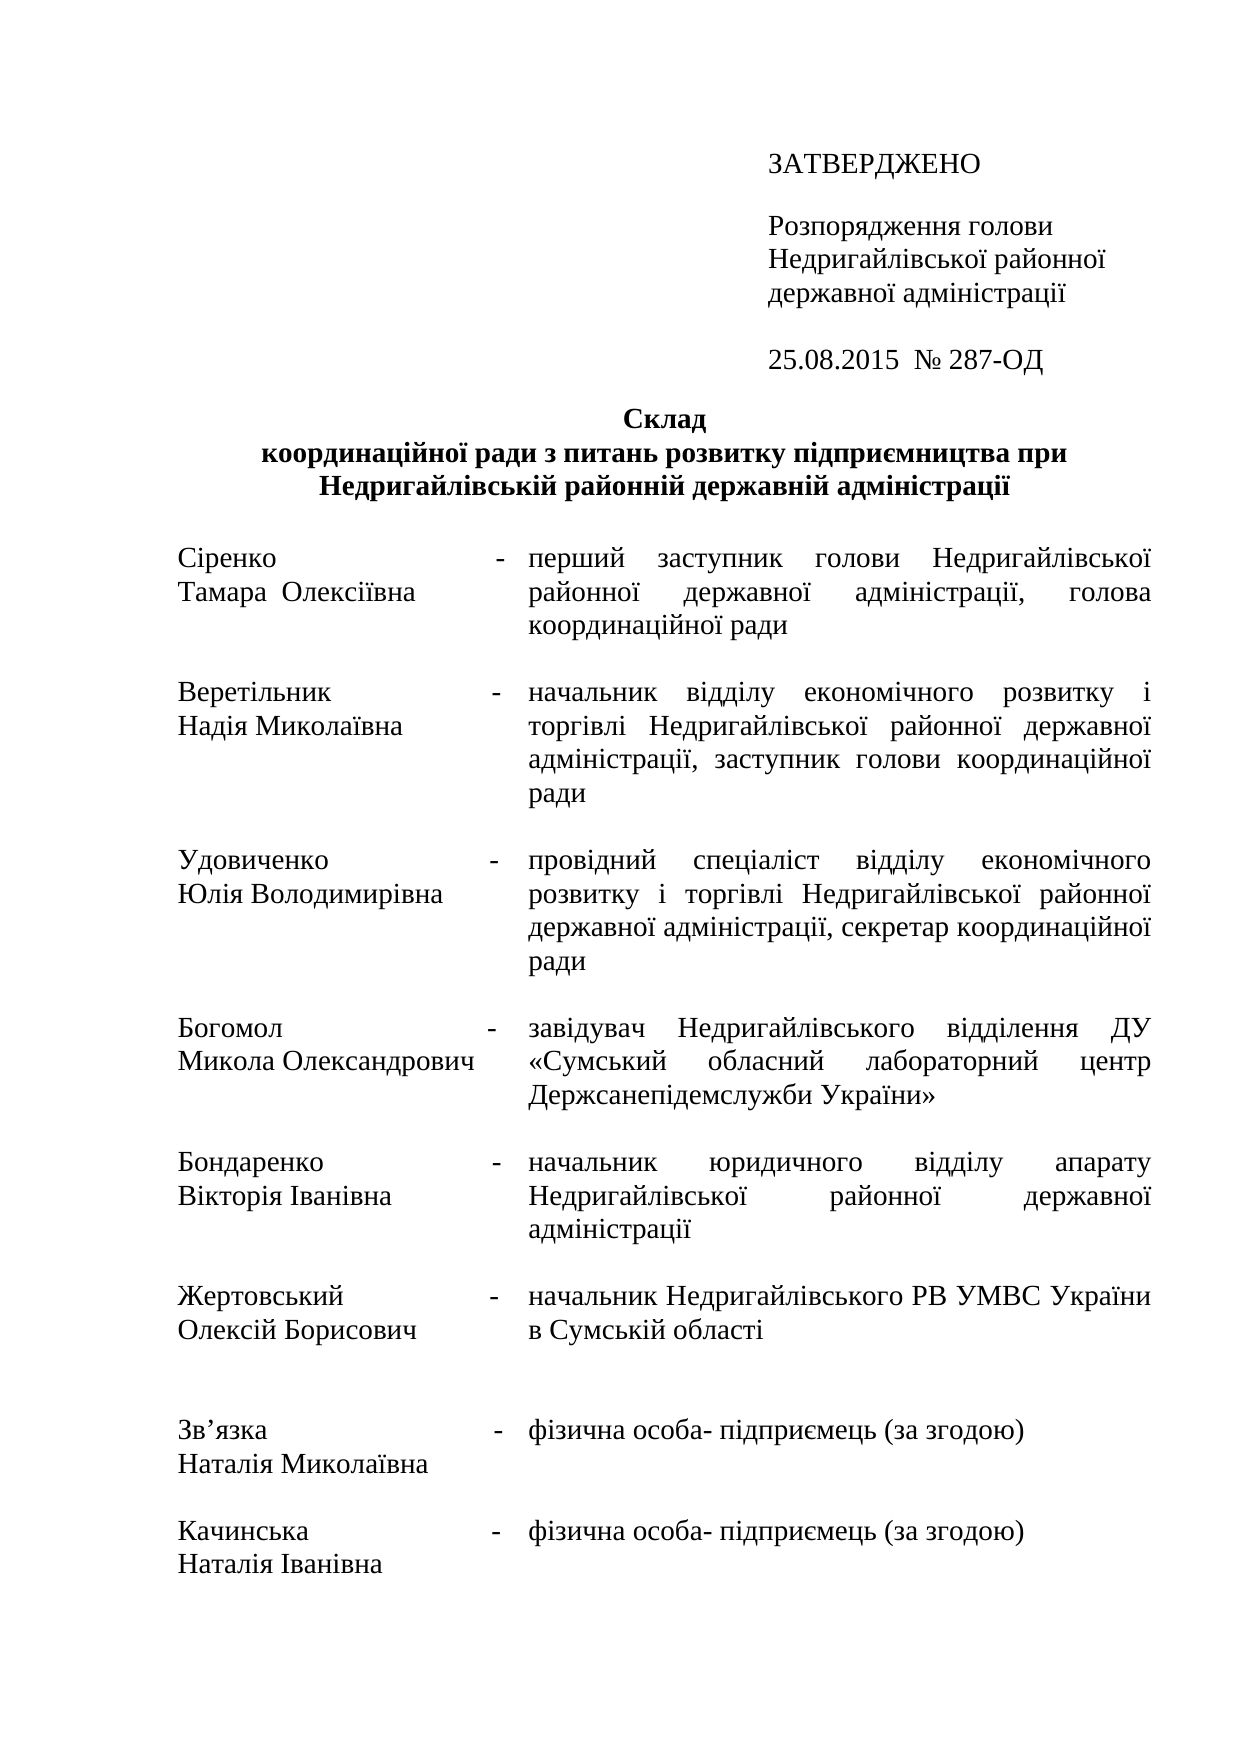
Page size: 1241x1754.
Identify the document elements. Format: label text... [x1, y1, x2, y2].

text ЗАТВЕРДЖЕНО [768, 118, 1152, 180]
table_cell Бондаренко - Вікторія Іванівна [166, 1144, 517, 1278]
text 25.08.2015 № 287-ОД [177, 342, 1152, 375]
table_cell Богомол - Микола Олександрович [166, 1010, 517, 1144]
table_cell завідувач Недригайлівського відділення ДУ «Сумський обласний лабораторний центр Держсанепідемслужби України» [517, 1010, 1163, 1144]
text Розпорядження голови [768, 180, 1152, 241]
table_cell начальник відділу економічного розвитку і торгівлі Недригайлівської районної державної адміністрації, заступник голови координаційної ради [517, 675, 1163, 842]
text Склад [177, 401, 1152, 435]
text координаційної ради з питань розвитку підприємництва при Недригайлівській районній державній адміністрації [177, 435, 1152, 502]
table_cell Веретільник - Надія Миколаївна [166, 675, 517, 842]
table_cell фізична особа- підприємець (за згодою) [517, 1413, 1163, 1513]
table_header Сіренко - Тамара Олексіївна [166, 540, 517, 674]
table_cell начальник юридичного відділу апарату Недригайлівської районної державної адміністрації [517, 1144, 1163, 1278]
table_cell Удовиченко - Юлія Володимирівна [166, 842, 517, 1010]
table_cell провідний спеціаліст відділу економічного розвитку і торгівлі Недригайлівської районної державної адміністрації, секретар координаційної ради [517, 842, 1163, 1010]
text державної адміністрації [177, 275, 1152, 308]
table_cell Жертовський - Олексій Борисович [166, 1278, 517, 1412]
table_cell начальник Недригайлівського РВ УМВС України в Сумській області [517, 1278, 1163, 1412]
table_cell Зв’язка - Наталія Миколаївна [166, 1413, 517, 1513]
table_cell фізична особа- підприємець (за згодою) [517, 1513, 1163, 1614]
table_header перший заступник голови Недригайлівської районної державної адміністрації, голова координаційної ради [517, 540, 1163, 674]
table_cell Качинська - Наталія Іванівна [166, 1513, 517, 1614]
text Недригайлівської районної [177, 241, 1152, 275]
